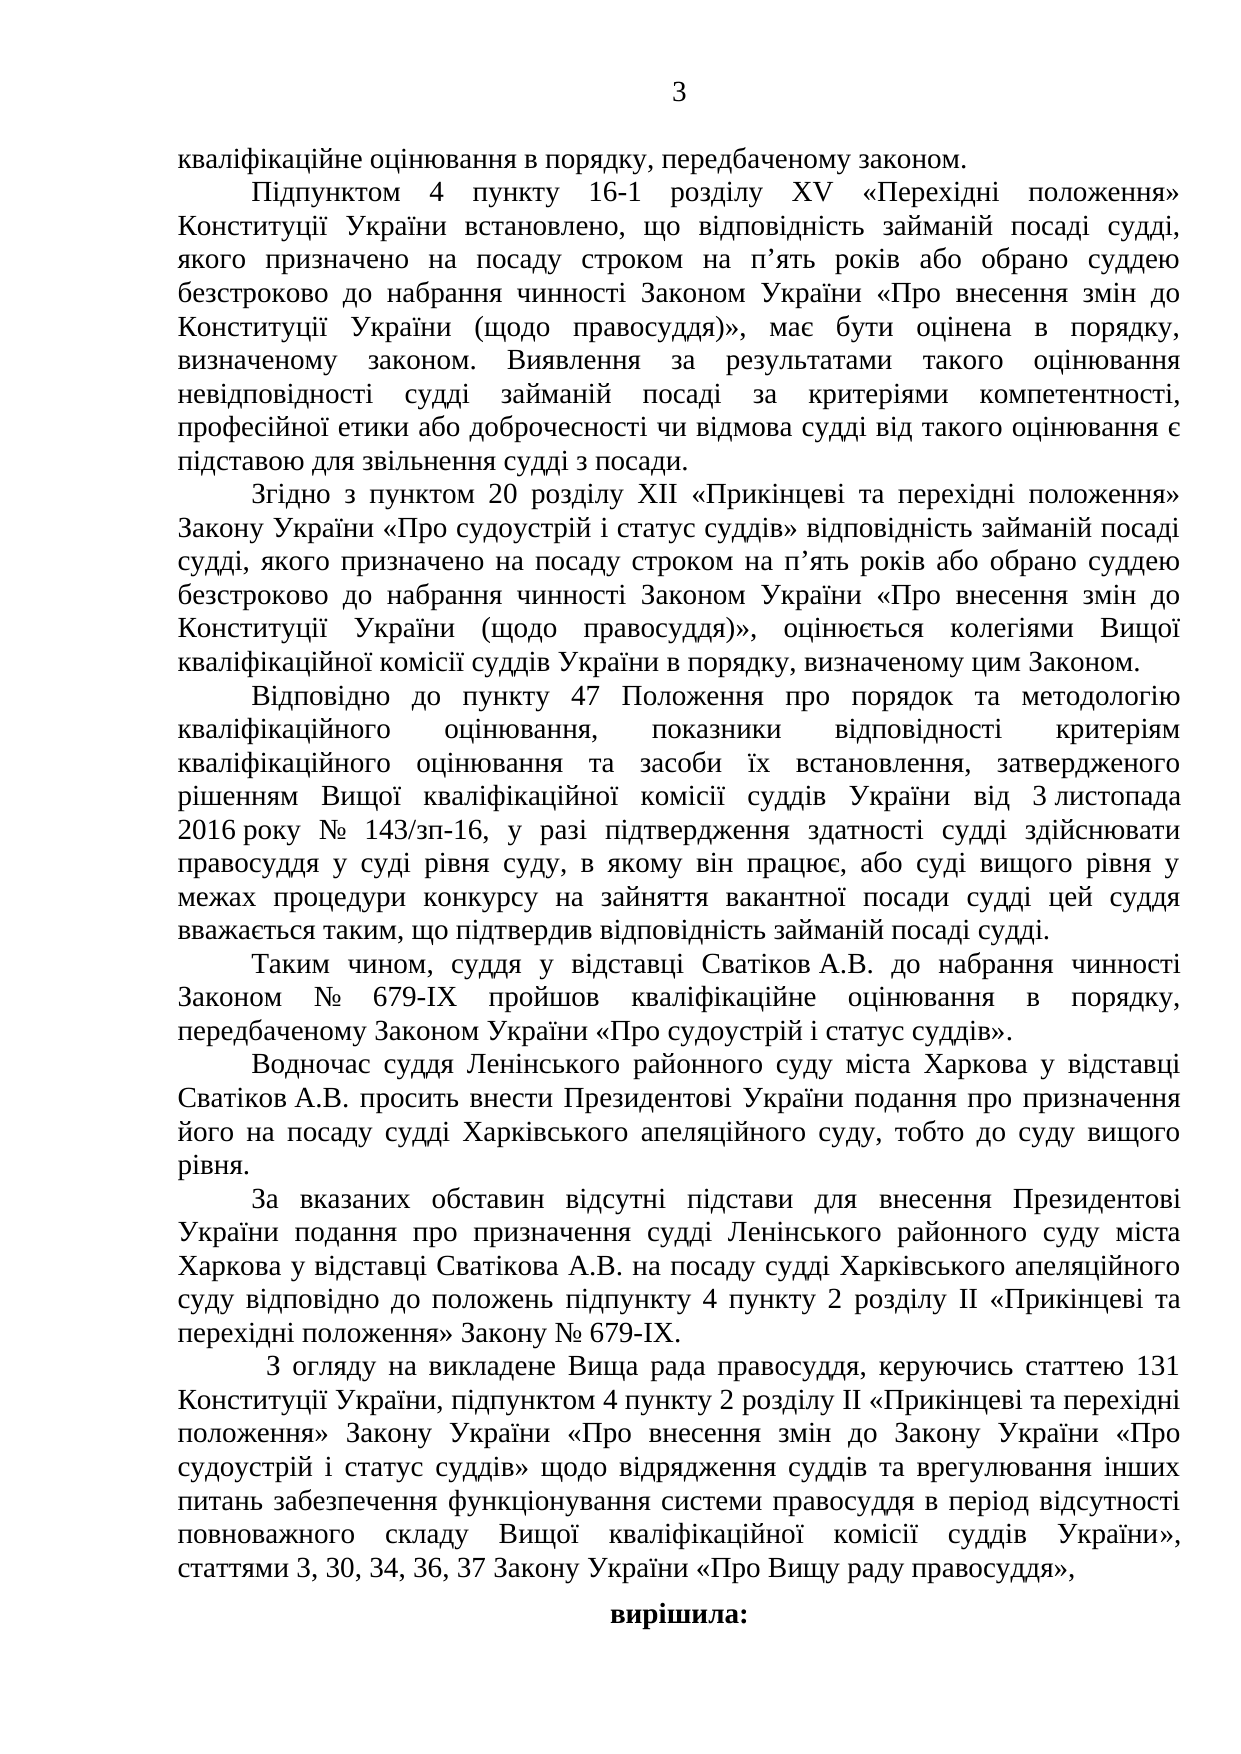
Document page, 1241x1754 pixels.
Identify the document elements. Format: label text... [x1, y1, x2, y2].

text вирішила: [177, 1596, 1181, 1629]
text З огляду на викладене Вища рада правосуддя, керуючись статтею 131 Конституції України, підпунктом 4 пункту 2 розділу II «Прикінцеві та перехідні положення» Закону України «Про внесення змін до Закону України «Про судоустрій і статус суддів» щодо відрядження суддів та врегулювання інших питань забезпечення функціонування системи правосуддя в період відсутності повноважного складу Вищої кваліфікаційної комісії суддів України», статтями 3, 30, 34, 36, 37 Закону України «Про Вищу раду правосуддя», [177, 1348, 1181, 1583]
text Відповідно до пункту 47 Положення про порядок та методологію кваліфікаційного оцінювання, показники відповідності критеріям кваліфікаційного оцінювання та засоби їх встановлення, затвердженого рішенням Вищої кваліфікаційної комісії суддів України від 3 листопада 2016 року № 143/зп-16, у разі підтвердження здатності судді здійснювати правосуддя у суді рівня суду, в якому він працює, або суді вищого рівня у межах процедури конкурсу на зайняття вакантної посади судді цей суддя вважається таким, що підтвердив відповідність займаній посаді судді. [177, 678, 1181, 946]
text За вказаних обставин відсутні підстави для внесення Президентові України подання про призначення судді Ленінського районного суду міста Харкова у відставці Сватікова А.В. на посаду судді Харківського апеляційного суду відповідно до положень підпункту 4 пункту 2 розділу II «Прикінцеві та перехідні положення» Закону № 679-IX. [177, 1181, 1181, 1348]
text Водночас суддя Ленінського районного суду міста Харкова у відставці Сватіков А.В. просить внести Президентові України подання про призначення його на посаду судді Харківського апеляційного суду, тобто до суду вищого рівня. [177, 1047, 1181, 1181]
text Таким чином, суддя у відставці Сватіков А.В. до набрання чинності Законом № 679-IX пройшов кваліфікаційне оцінювання в порядку, передбаченому Законом України «Про судоустрій і статус суддів». [177, 946, 1181, 1047]
text Згідно з пунктом 20 розділу XII «Прикінцеві та перехідні положення» Закону України «Про судоустрій і статус суддів» відповідність займаній посаді судді, якого призначено на посаду строком на п’ять років або обрано суддею безстроково до набрання чинності Законом України «Про внесення змін до Конституції України (щодо правосуддя)», оцінюється колегіями Вищої кваліфікаційної комісії суддів України в порядку, визначеному цим Законом. [177, 476, 1181, 678]
text Підпунктом 4 пункту 16-1 розділу XV «Перехідні положення» Конституції України встановлено, що відповідність займаній посаді судді, якого призначено на посаду строком на п’ять років або обрано суддею безстроково до набрання чинності Законом України «Про внесення змін до Конституції України (щодо правосуддя)», має бути оцінена в порядку, визначеному законом. Виявлення за результатами такого оцінювання невідповідності судді займаній посаді за критеріями компетентності, професійної етики або доброчесності чи відмова судді від такого оцінювання є підставою для звільнення судді з посади. [177, 174, 1181, 476]
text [177, 141, 1181, 174]
